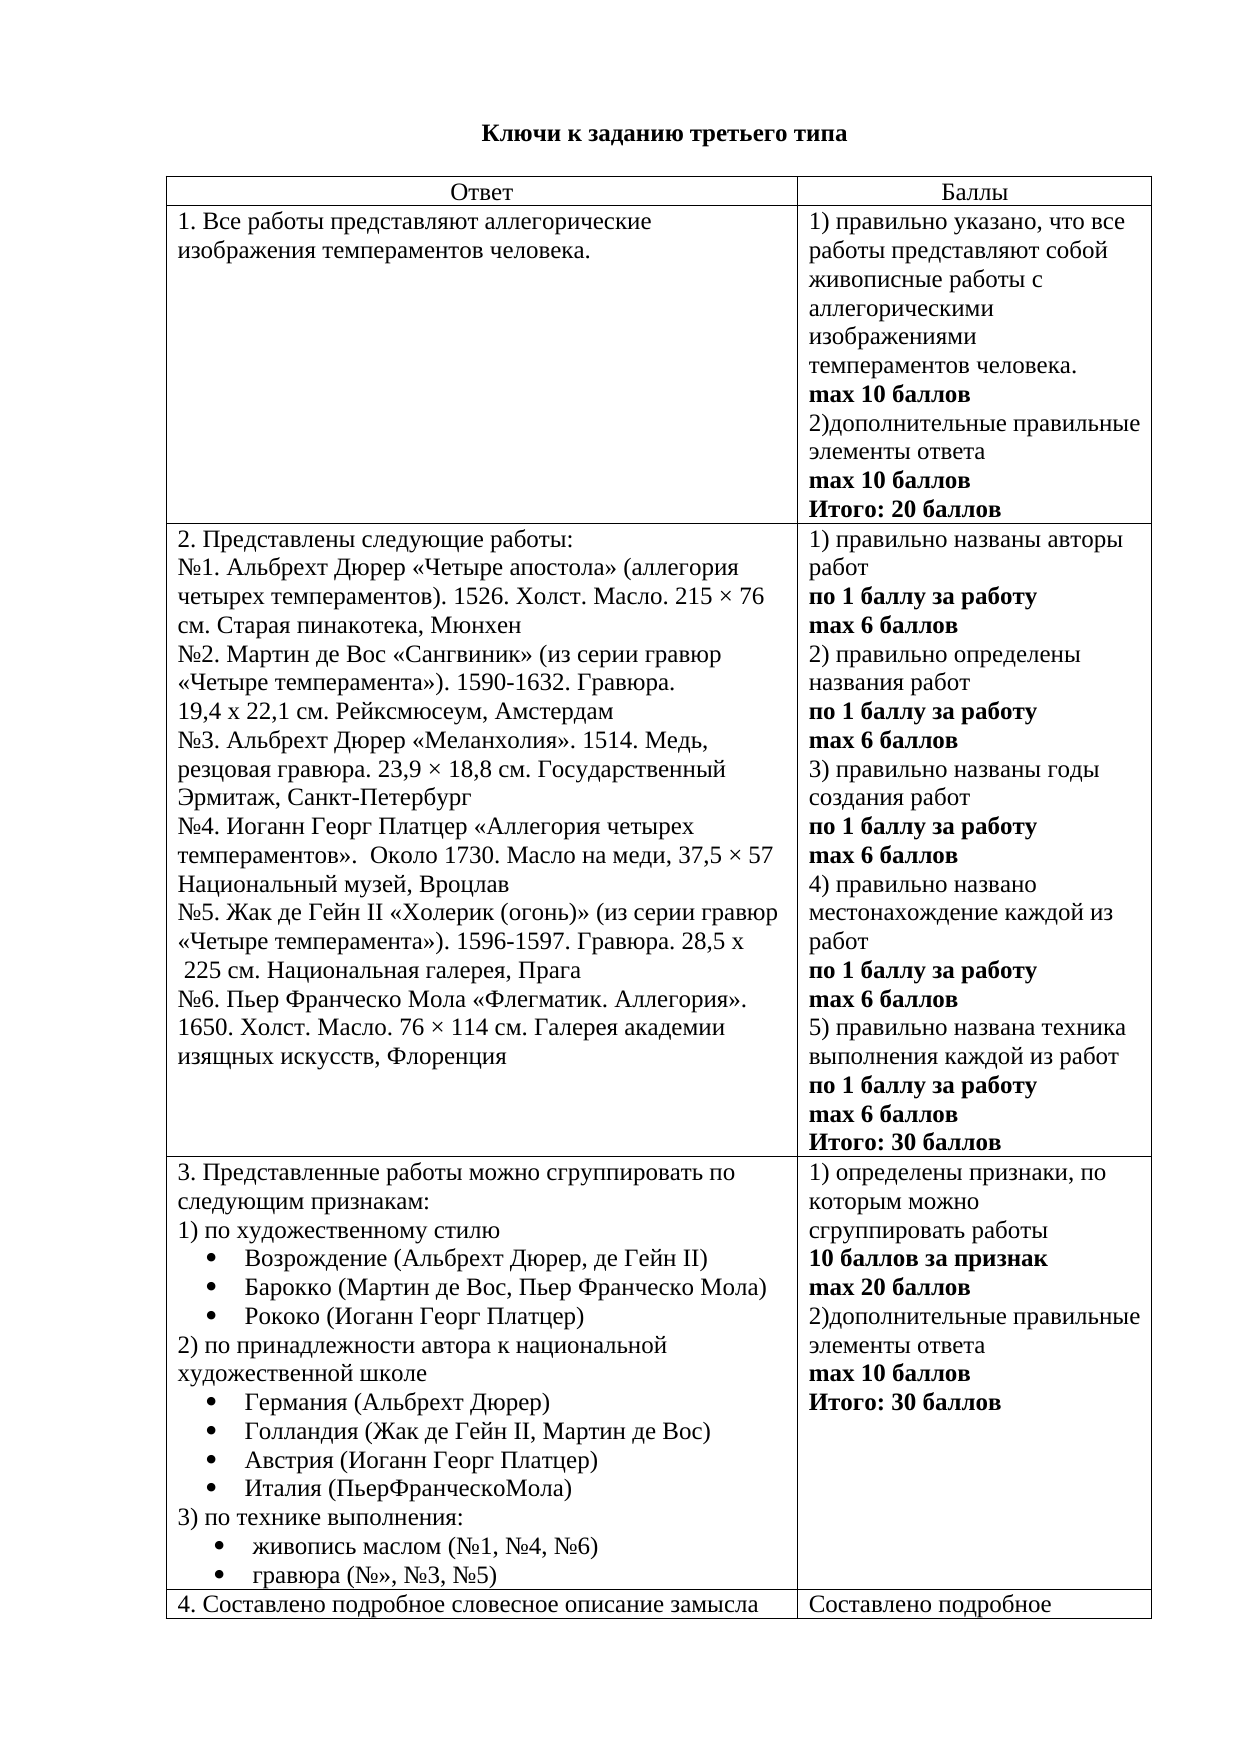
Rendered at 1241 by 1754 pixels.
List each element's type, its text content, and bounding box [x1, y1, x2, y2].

table_header Баллы [798, 177, 1151, 205]
table_cell 2. Представлены следующие работы: №1. Альбрехт Дюрер «Четыре апостола» (аллегория четырех темпераментов). 1526. Холст. Масло. 215 × 76 см. Старая пинакотека, Мюнхен №2. Мартин де Вос «Сангвиник» (из серии гравюр «Четыре темперамента»). 1590-1632. Гравюра. 19,4 х 22,1 см. Рейксмюсеум, Амстердам №3. Альбрехт Дюрер «Меланхолия». 1514. Медь, резцовая гравюра. 23,9 × 18,8 см. Государственный Эрмитаж, Санкт-Петербург №4. Иоганн Георг Платцер «Аллегория четырех темпераментов». Около 1730. Масло на меди, 37,5 × 57 Национальный музей, Вроцлав №5. Жак де Гейн II «Холерик (огонь)» (из серии гравюр «Четыре темперамента»). 1596-1597. Гравюра. 28,5 х 225 см. Национальная галерея, Прага №6. Пьер Франческо Мола «Флегматик. Аллегория». 1650. Холст. Масло. 76 × 114 см. Галерея академии изящных искусств, Флоренция [167, 524, 797, 1156]
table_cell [167, 1590, 797, 1618]
table_cell 1. Все работы представляют аллегорические изображения темпераментов человека. [167, 206, 797, 523]
text Ключи к заданию третьего типа [177, 118, 1152, 147]
table_cell 3. Представленные работы можно сгруппировать по следующим признакам: 1) по художественному стилю Возрождение (Альбрехт Дюрер, де Гейн II) Барокко (Мартин де Вос, Пьер Франческо Мола) Рококо (Иоганн Георг Платцер) 2) по принадлежности автора к национальной художественной школе Германия (Альбрехт Дюрер) Голландия (Жак де Гейн II, Мартин де Вос) Австрия (Иоганн Георг Платцер) Италия (ПьерФранческоМола) 3) по технике выполнения: живопись маслом (№1, №4, №6) гравюра (№», №3, №5) [167, 1157, 797, 1588]
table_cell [798, 1590, 1151, 1618]
table_cell 1) правильно указано, что все работы представляют собой живописные работы с аллегорическими изображениями темпераментов человека. max 10 баллов 2)дополнительные правильные элементы ответа max 10 баллов Итого: 20 баллов [798, 206, 1151, 523]
table_header Ответ [167, 177, 797, 205]
table_cell 1) определены признаки, по которым можно сгруппировать работы 10 баллов за признак max 20 баллов 2)дополнительные правильные элементы ответа max 10 баллов Итого: 30 баллов [798, 1157, 1151, 1588]
table_cell 1) правильно названы авторы работ по 1 баллу за работу max 6 баллов 2) правильно определены названия работ по 1 баллу за работу max 6 баллов 3) правильно названы годы создания работ по 1 баллу за работу max 6 баллов 4) правильно названо местонахождение каждой из работ по 1 баллу за работу max 6 баллов 5) правильно названа техника выполнения каждой из работ по 1 баллу за работу max 6 баллов Итого: 30 баллов [798, 524, 1151, 1156]
